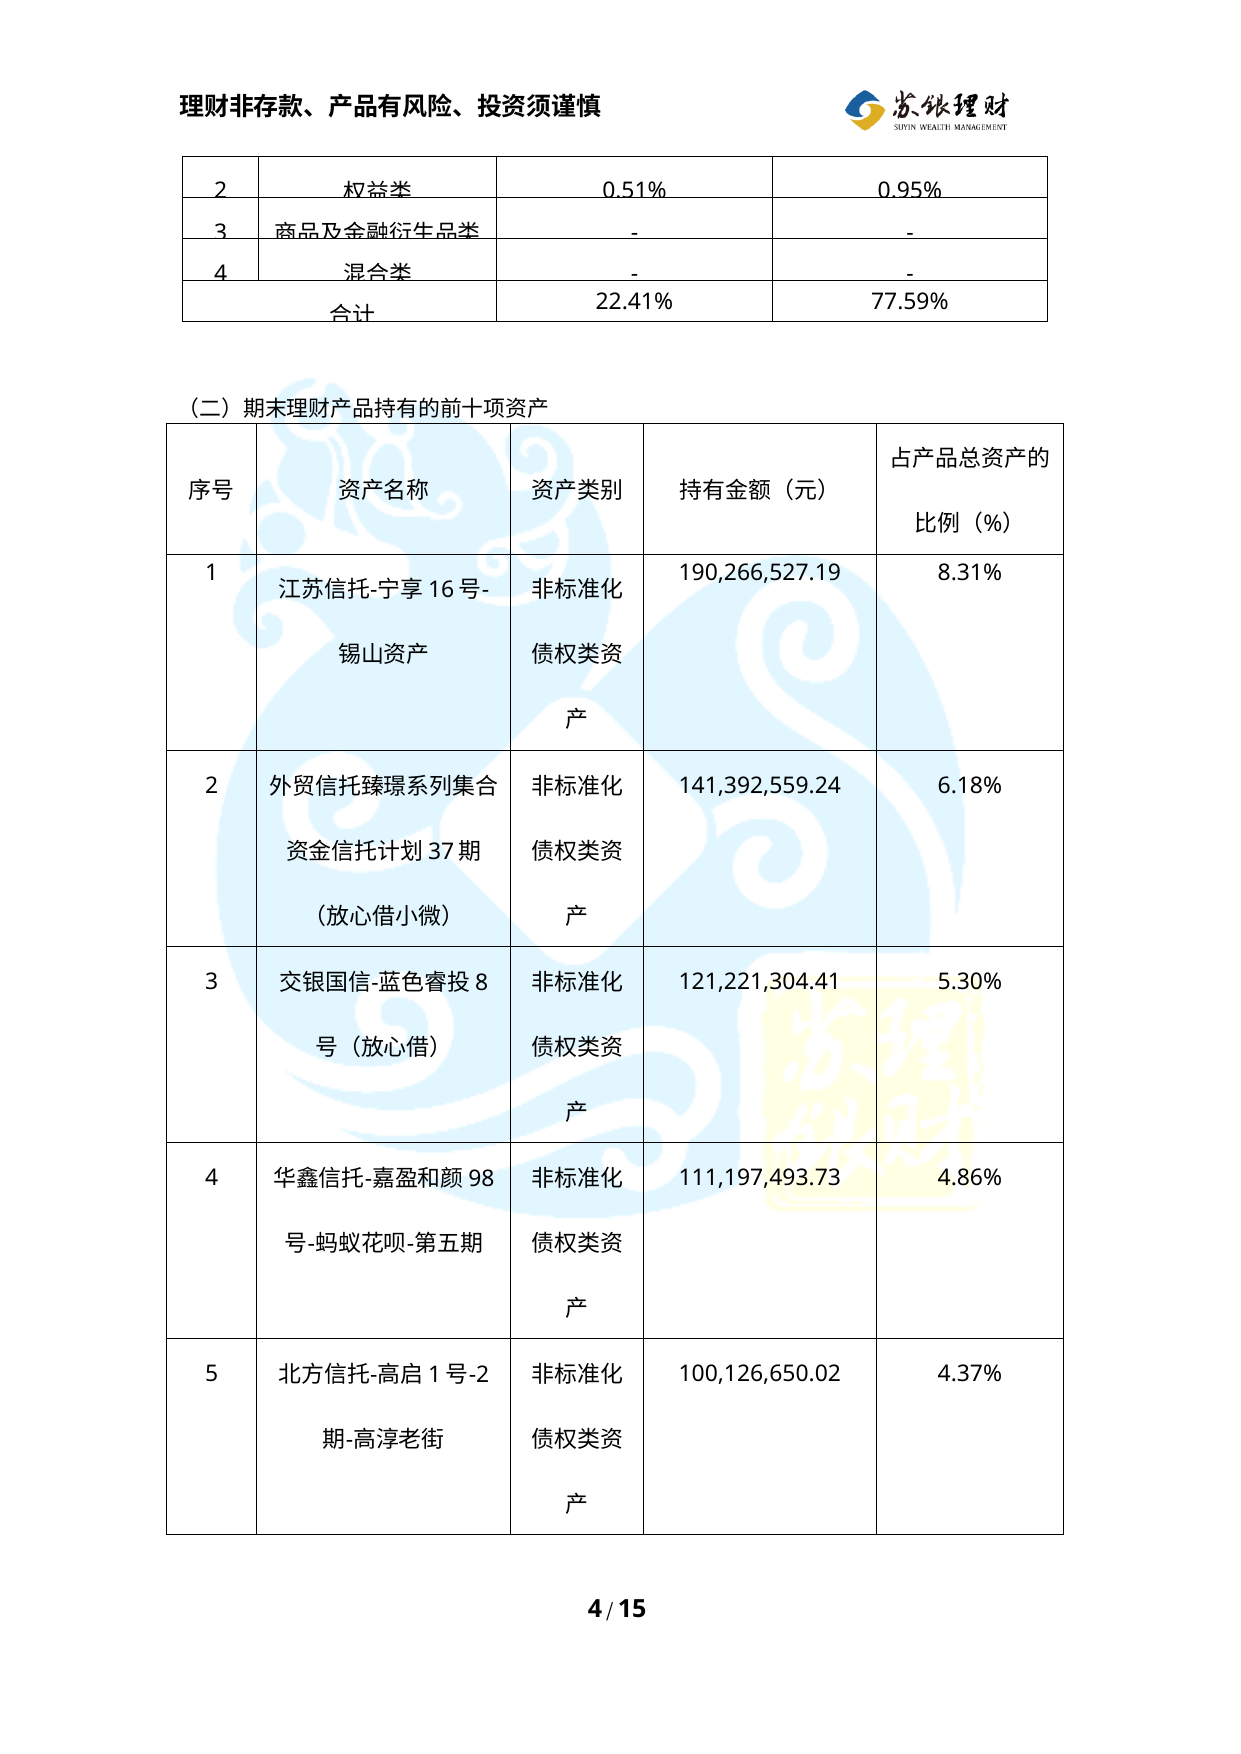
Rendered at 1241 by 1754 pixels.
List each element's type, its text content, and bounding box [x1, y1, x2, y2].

table_cell 华鑫信托-嘉盈和颜98号-蚂蚁花呗-第五期 [257, 1143, 510, 1338]
table_cell 非标准化债权类资产 [511, 555, 643, 750]
table_cell 外贸信托臻璟系列集合资金信托计划37期（放心借小微） [257, 751, 510, 946]
table_cell 100,126,650.02 [644, 1339, 876, 1534]
table_cell 22.41% [497, 281, 772, 321]
table_cell 6.18% [877, 751, 1063, 946]
table_cell 141,392,559.24 [644, 751, 876, 946]
table_cell 非标准化债权类资产 [511, 1339, 643, 1534]
table_cell 非标准化债权类资产 [511, 947, 643, 1142]
table_cell 5.30% [877, 947, 1063, 1142]
table_cell 77.59% [773, 281, 1047, 321]
table_cell - [497, 239, 772, 279]
table_cell 4 [183, 239, 258, 279]
table_cell - [773, 198, 1047, 238]
table_cell 4.86% [877, 1143, 1063, 1338]
table_header 序号 [167, 424, 256, 554]
table_header 资产名称 [257, 424, 510, 554]
table_header 占产品总资产的比例（%） [877, 424, 1063, 554]
table_cell 2 [183, 157, 258, 197]
table_cell 北方信托-高启1号-2期-高淳老街 [257, 1339, 510, 1534]
table_cell 0.51% [497, 157, 772, 197]
table_cell - [497, 198, 772, 238]
table_cell 3 [183, 198, 258, 238]
table_header 持有金额（元） [644, 424, 876, 554]
table_cell 4.37% [877, 1339, 1063, 1534]
table_cell - [773, 239, 1047, 279]
table_cell 江苏信托-宁享16号-锡山资产 [257, 555, 510, 750]
table_cell 4 [167, 1143, 256, 1338]
table_cell 3 [167, 947, 256, 1142]
table_cell 商品及金融衍生品类 [259, 198, 496, 238]
table_cell 1 [167, 555, 256, 750]
table_cell 8.31% [877, 555, 1063, 750]
table_cell 2 [167, 751, 256, 946]
table_cell 非标准化债权类资产 [511, 1143, 643, 1338]
table_cell 权益类 [259, 157, 496, 197]
table_cell 0.95% [773, 157, 1047, 197]
table_cell 121,221,304.41 [644, 947, 876, 1142]
picture [820, 72, 1039, 143]
table_cell 非标准化债权类资产 [511, 751, 643, 946]
table_cell 190,266,527.19 [644, 555, 876, 750]
table_cell 合计 [183, 281, 496, 321]
table_cell 交银国信-蓝色睿投8号（放心借） [257, 947, 510, 1142]
table_cell 111,197,493.73 [644, 1143, 876, 1338]
table_cell 混合类 [259, 239, 496, 279]
table_cell 5 [167, 1339, 256, 1534]
table_header 资产类别 [511, 424, 643, 554]
subtitle （二）期末理财产品持有的前十项资产 [177, 391, 1053, 423]
